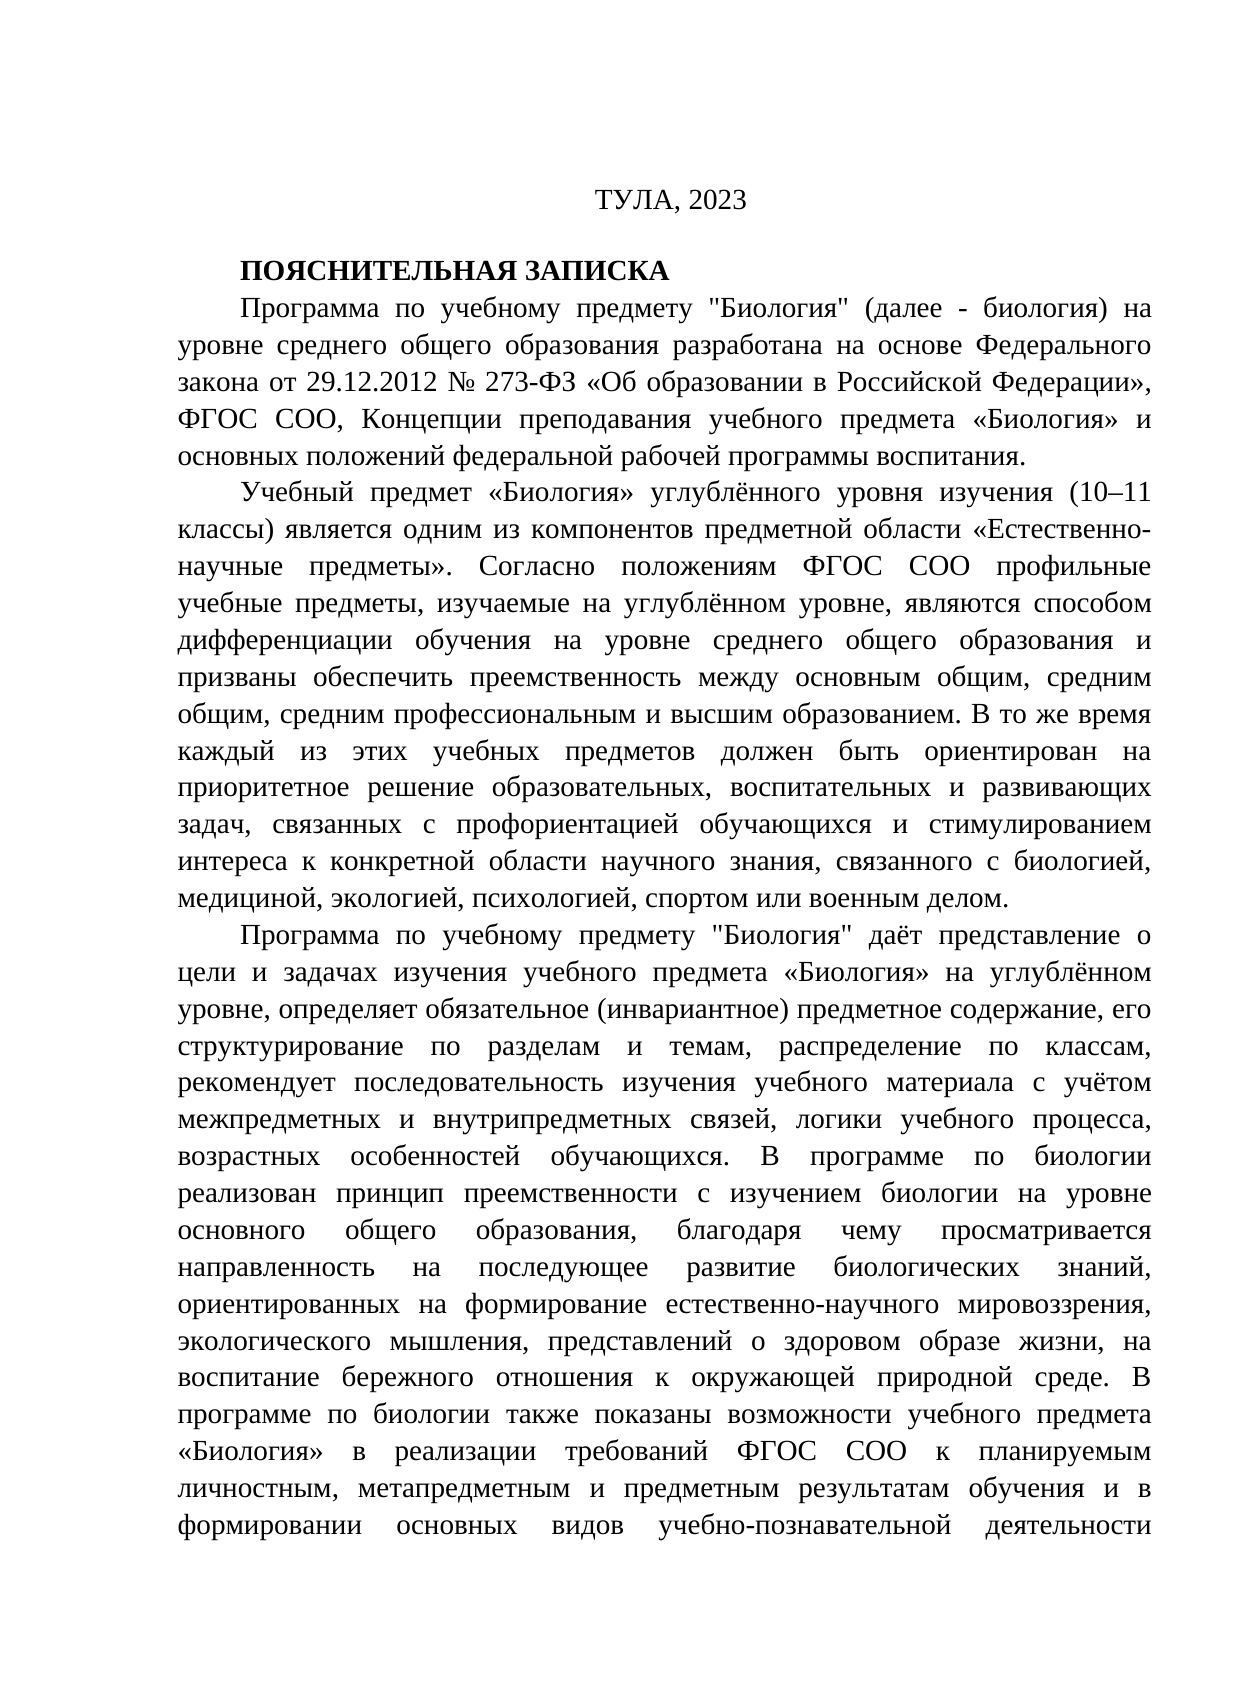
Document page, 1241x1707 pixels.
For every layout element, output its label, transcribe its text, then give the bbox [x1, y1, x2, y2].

text ПОЯСНИТЕЛЬНАЯ ЗАПИСКА [177, 253, 1152, 287]
text ТУЛА, 2023 [190, 182, 1152, 216]
text Программа по учебному предмету "Биология" (далее - биология) на уровне среднего общего образования разработана на основе Федерального закона от 29.12.2012 № 273-ФЗ «Об образовании в Российской Федерации», ФГОС СОО, Концепции преподавания учебного предмета «Биология» и основных положений федеральной рабочей программы воспитания. [177, 290, 1152, 471]
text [177, 917, 1152, 1541]
text Учебный предмет «Биология» углублённого уровня изучения (10–11 классы) является одним из компонентов предметной области «Естественно-научные предметы». Согласно положениям ФГОС СОО профильные учебные предметы, изучаемые на углублённом уровне, являются способом дифференциации обучения на уровне среднего общего образования и призваны обеспечить преемственность между основным общим, средним общим, средним профессиональным и высшим образованием. В то же время каждый из этих учебных предметов должен быть ориентирован на приоритетное решение образовательных, воспитательных и развивающих задач, связанных с профориентацией обучающихся и стимулированием интереса к конкретной области научного знания, связанного с биологией, медициной, экологией, психологией, спортом или военным делом. [177, 474, 1152, 914]
